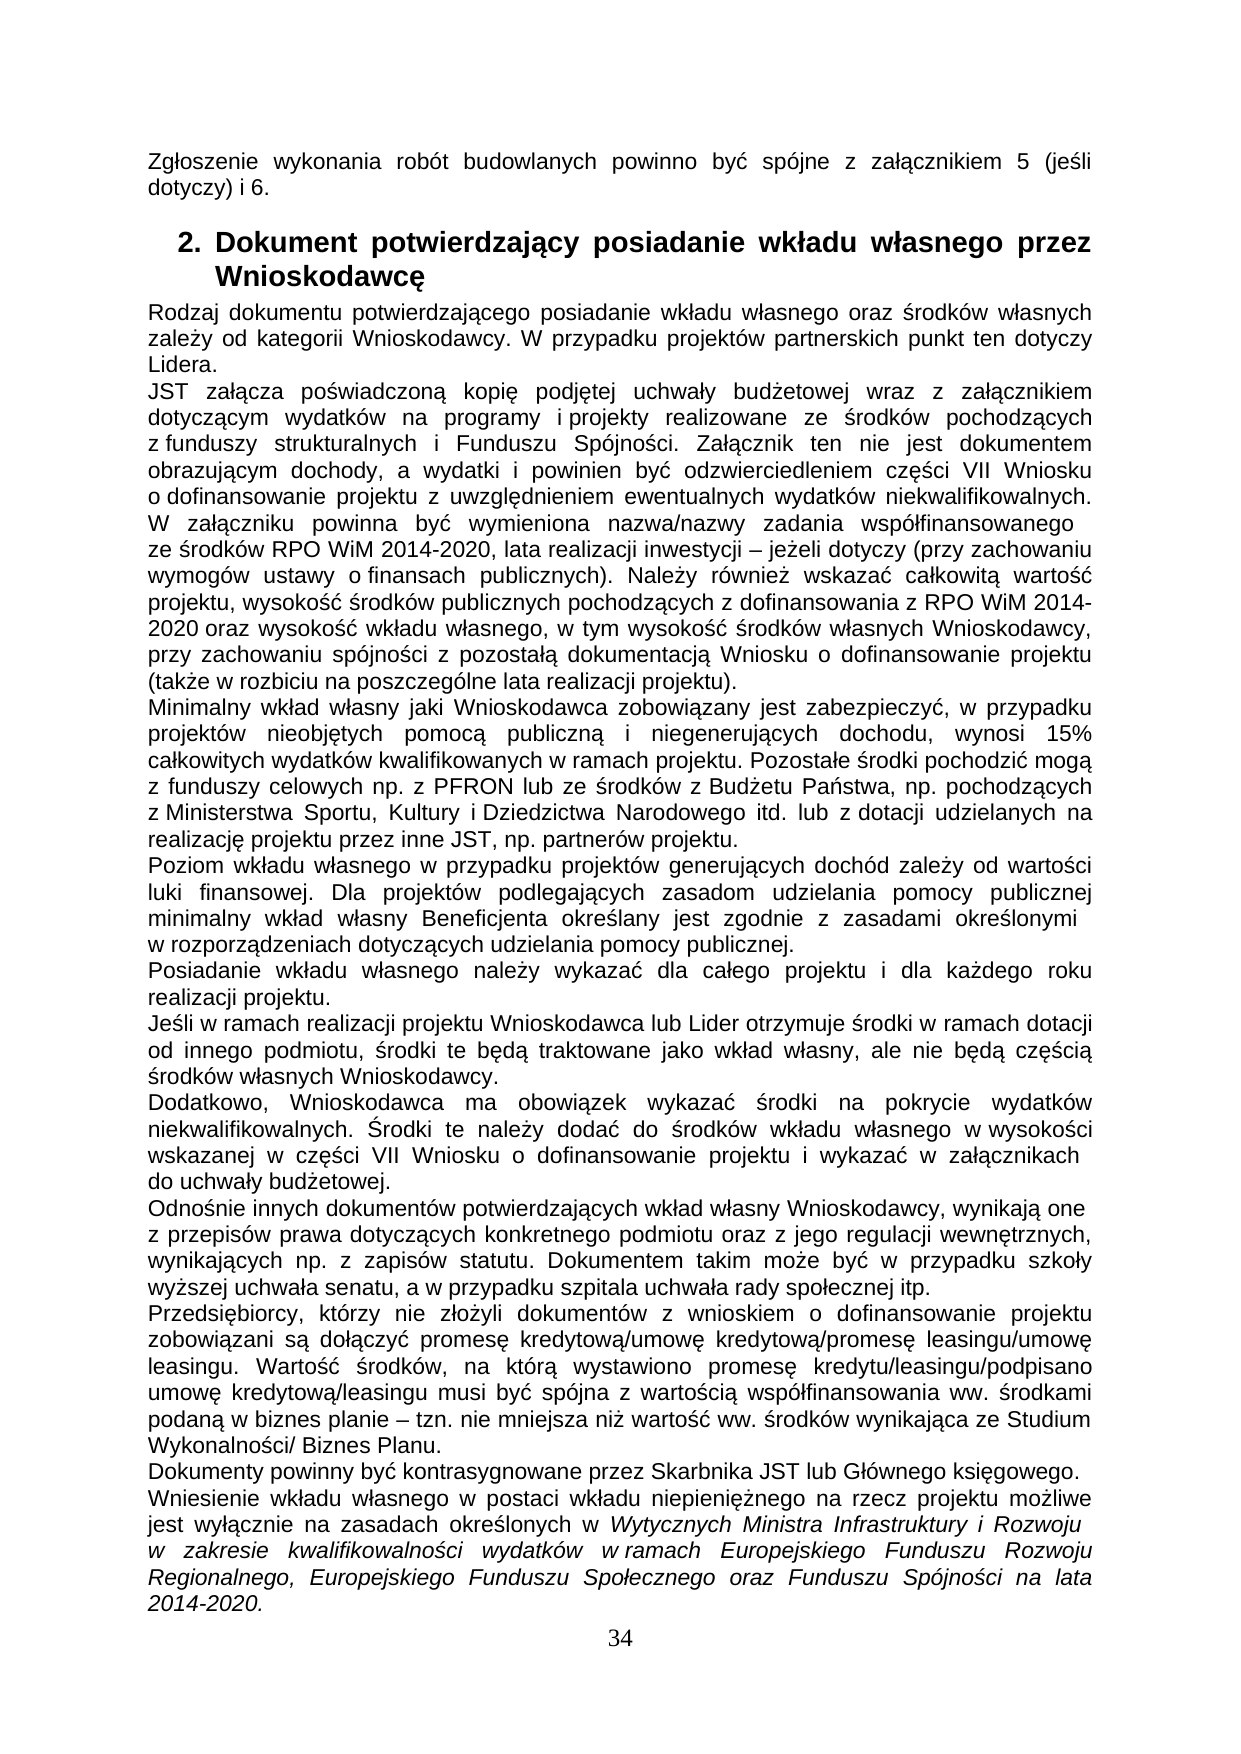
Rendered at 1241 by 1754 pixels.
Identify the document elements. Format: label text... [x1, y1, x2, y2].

text Przedsiębiorcy, którzy nie złożyli dokumentów z wnioskiem o dofinansowanie projektu zobowiązani są dołączyć promesę kredytową/umowę kredytową/promesę leasingu/umowę leasingu. Wartość środków, na którą wystawiono promesę kredytu/leasingu/podpisano umowę kredytową/leasingu musi być spójna z wartością współfinansowania ww. środkami podaną w biznes planie – tzn. nie mniejsza niż wartość ww. środków wynikająca ze Studium Wykonalności/ Biznes Planu. [148, 1300, 1093, 1458]
text Dokumenty powinny być kontrasygnowane przez Skarbnika JST lub Głównego księgowego. [148, 1458, 1093, 1484]
text Jeśli w ramach realizacji projektu Wnioskodawca lub Lider otrzymuje środki w ramach dotacji od innego podmiotu, środki te będą traktowane jako wkład własny, ale nie będą częścią środków własnych Wnioskodawcy. [148, 1010, 1093, 1089]
text Odnośnie innych dokumentów potwierdzających wkład własny Wnioskodawcy, wynikają one z przepisów prawa dotyczących konkretnego podmiotu oraz z jego regulacji wewnętrznych, wynikających np. z zapisów statutu. Dokumentem takim może być w przypadku szkoły wyższej uchwała senatu, a w przypadku szpitala uchwała rady społecznej itp. [148, 1195, 1093, 1300]
text Minimalny wkład własny jaki Wnioskodawca zobowiązany jest zabezpieczyć, w przypadku projektów nieobjętych pomocą publiczną i niegenerujących dochodu, wynosi 15% całkowitych wydatków kwalifikowanych w ramach projektu. Pozostałe środki pochodzić mogą z funduszy celowych np. z PFRON lub ze środków z Budżetu Państwa, np. pochodzących z Ministerstwa Sportu, Kultury i Dziedzictwa Narodowego itd. lub z dotacji udzielanych na realizację projektu przez inne JST, np. partnerów projektu. [148, 694, 1093, 852]
text JST załącza poświadczoną kopię podjętej uchwały budżetowej wraz z załącznikiem dotyczącym wydatków na programy i projekty realizowane ze środków pochodzących z funduszy strukturalnych i Funduszu Spójności. Załącznik ten nie jest dokumentem obrazującym dochody, a wydatki i powinien być odzwierciedleniem części VII Wniosku o dofinansowanie projektu z uwzględnieniem ewentualnych wydatków niekwalifikowalnych. W załączniku powinna być wymieniona nazwa/nazwy zadania współfinansowanego ze środków RPO WiM 2014-2020, lata realizacji inwestycji – jeżeli dotyczy (przy zachowaniu wymogów ustawy o finansach publicznych). Należy również wskazać całkowitą wartość projektu, wysokość środków publicznych pochodzących z dofinansowania z RPO WiM 2014-2020 oraz wysokość wkładu własnego, w tym wysokość środków własnych Wnioskodawcy, przy zachowaniu spójności z pozostałą dokumentacją Wniosku o dofinansowanie projektu (także w rozbiciu na poszczególne lata realizacji projektu). [148, 378, 1093, 694]
text Posiadanie wkładu własnego należy wykazać dla całego projektu i dla każdego roku realizacji projektu. [148, 957, 1093, 1010]
text Dodatkowo, Wnioskodawca ma obowiązek wykazać środki na pokrycie wydatków niekwalifikowalnych. Środki te należy dodać do środków wkładu własnego w wysokości wskazanej w części VII Wniosku o dofinansowanie projektu i wykazać w załącznikach do uchwały budżetowej. [148, 1089, 1093, 1195]
text Poziom wkładu własnego w przypadku projektów generujących dochód zależy od wartości luki finansowej. Dla projektów podlegających zasadom udzielania pomocy publicznej minimalny wkład własny Beneficjenta określany jest zgodnie z zasadami określonymi w rozporządzeniach dotyczących udzielania pomocy publicznej. [148, 852, 1093, 957]
list Dokument potwierdzający posiadanie wkładu własnego przez Wnioskodawcę [177, 225, 1093, 292]
text Rodzaj dokumentu potwierdzającego posiadanie wkładu własnego oraz środków własnych zależy od kategorii Wnioskodawcy. W przypadku projektów partnerskich punkt ten dotyczy Lidera. [148, 299, 1093, 378]
text Wniesienie wkładu własnego w postaci wkładu niepieniężnego na rzecz projektu możliwe jest wyłącznie na zasadach określonych w Wytycznych Ministra Infrastruktury i Rozwoju w zakresie kwalifikowalności wydatków w ramach Europejskiego Funduszu Rozwoju Regionalnego, Europejskiego Funduszu Społecznego oraz Funduszu Spójności na lata 2014-2020. [148, 1484, 1093, 1616]
text Zgłoszenie wykonania robót budowlanych powinno być spójne z załącznikiem 5 (jeśli dotyczy) i 6. [148, 148, 1093, 200]
